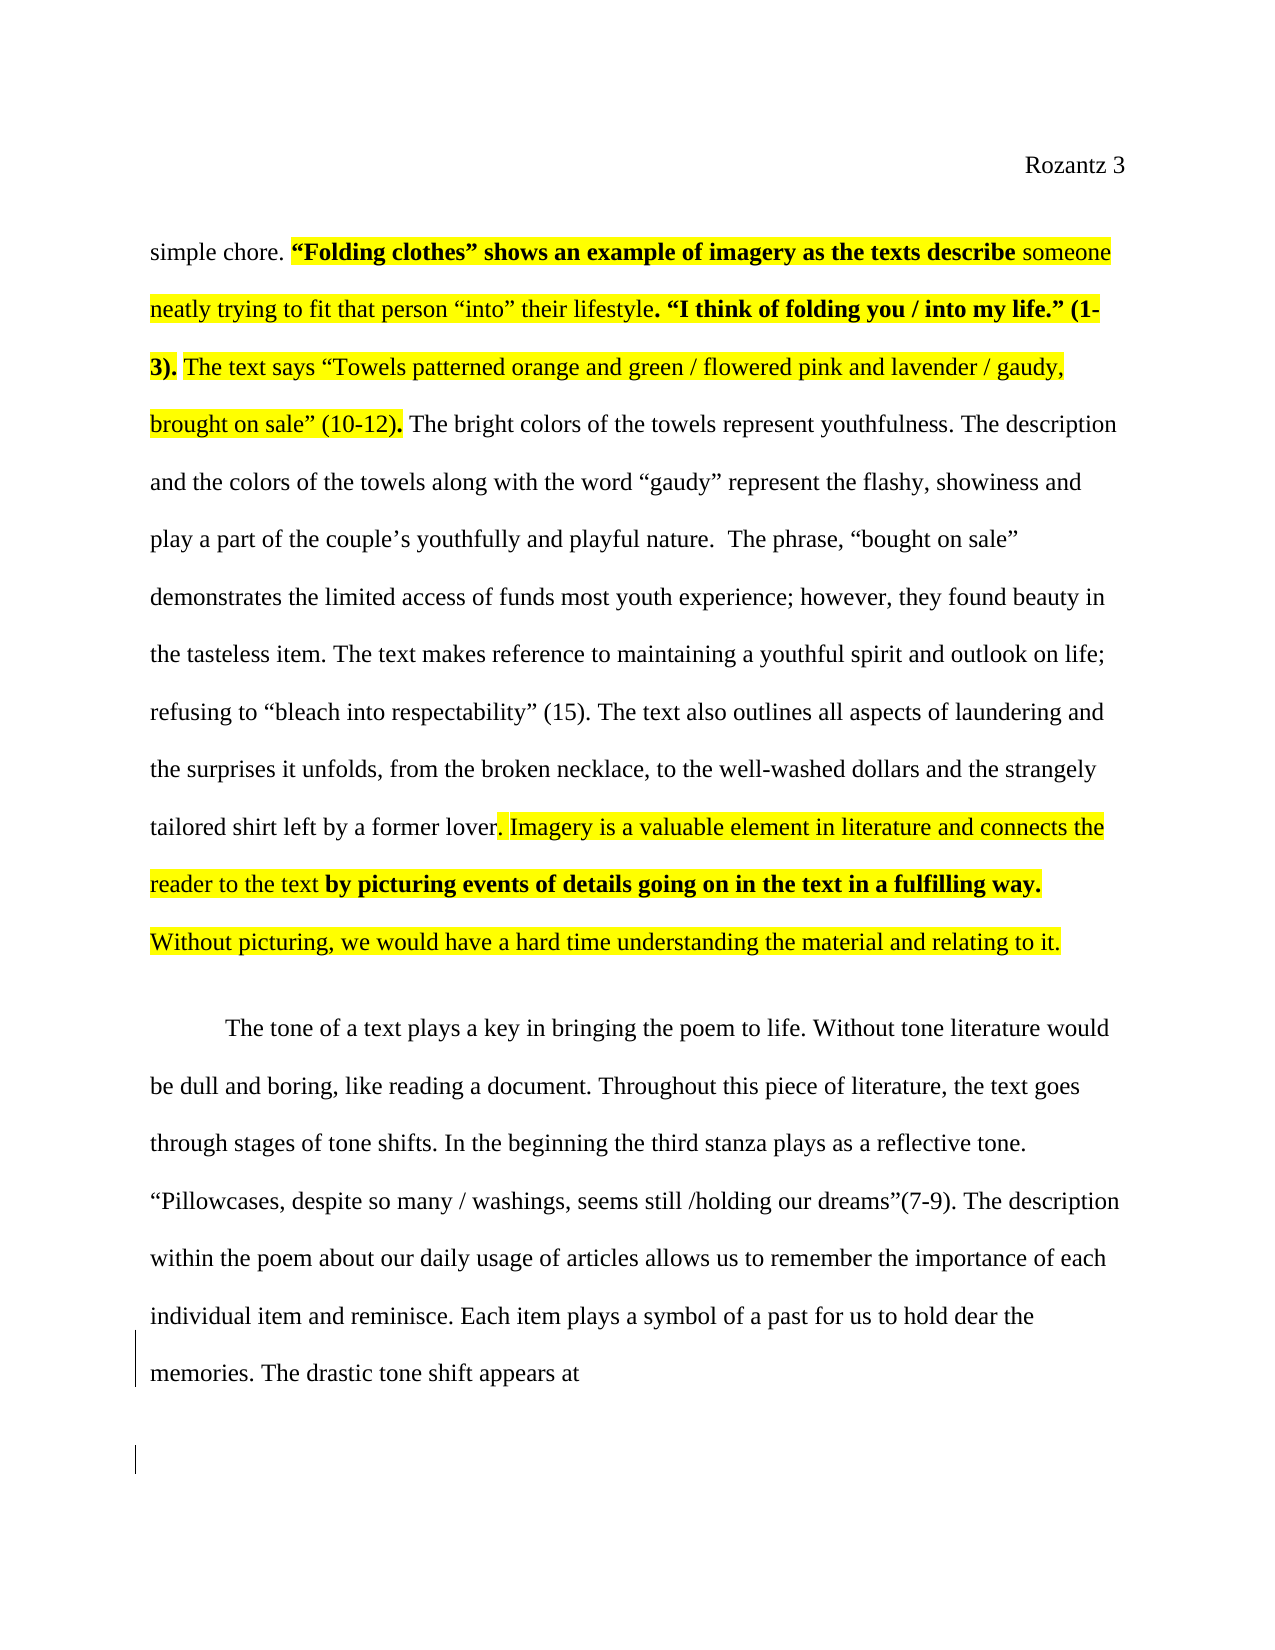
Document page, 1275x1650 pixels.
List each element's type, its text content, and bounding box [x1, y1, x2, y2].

text simple chore. “Folding clothes” shows an example of imagery as the texts describe someone neatly trying to fit that person “into” their lifestyle. “I think of folding you / into my life.” (1-3). The text says “Towels patterned orange and green / flowered pink and lavender / gaudy, brought on sale” (10-12). The bright colors of the towels represent youthfulness. The description and the colors of the towels along with the word “gaudy” represent the flashy, showiness and play a part of the couple’s youthfully and playful nature. The phrase, “bought on sale” demonstrates the limited access of funds most youth experience; however, they found beauty in the tasteless item. The text makes reference to maintaining a youthful spirit and outlook on life; refusing to “bleach into respectability” (15). The text also outlines all aspects of laundering and the surprises it unfolds, from the broken necklace, to the well-washed dollars and the strangely tailored shirt left by a former lover. Imagery is a valuable element in literature and connects the reader to the text by picturing events of details going on in the text in a fulfilling way. Without picturing, we would have a hard time understanding the material and relating to it. [150, 237, 1125, 955]
text The tone of a text plays a key in bringing the poem to life. Without tone literature would be dull and boring, like reading a document. Throughout this piece of literature, the text goes through stages of tone shifts. In the beginning the third stanza plays as a reflective tone. “Pillowcases, despite so many / washings, seems still /holding our dreams”(7-9). The description within the poem about our daily usage of articles allows us to remember the importance of each individual item and reminisce. Each item plays a symbol of a past for us to hold dear the memories. The drastic tone shift appears at [150, 1013, 1125, 1387]
text Rozantz 3 [150, 150, 1125, 179]
